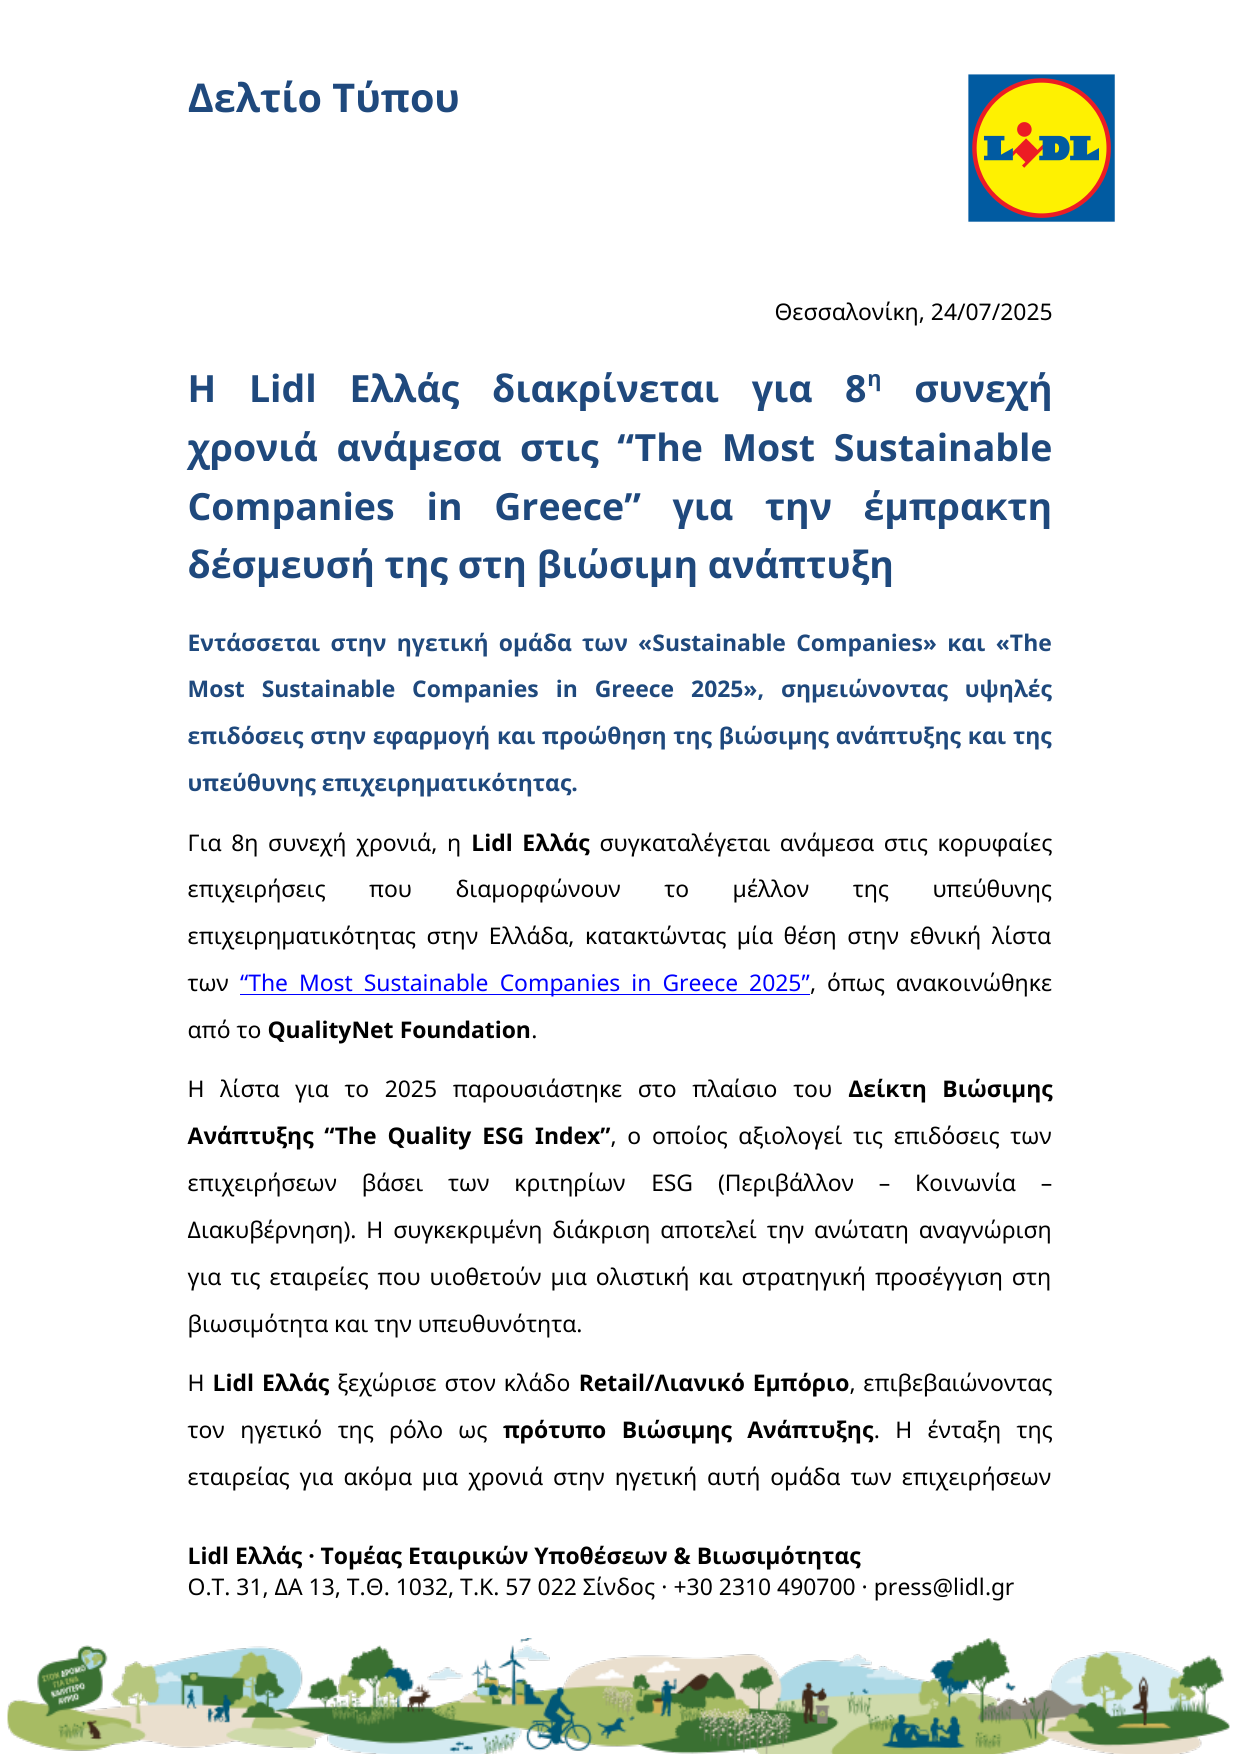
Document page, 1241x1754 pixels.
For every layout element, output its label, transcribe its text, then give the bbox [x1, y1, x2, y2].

text Η Lidl Ελλάς διακρίνεται για 8η συνεχή χρονιά ανάμεσα στις “The Most Sustainable Companies in Greece” για την έμπρακτη δέσμευσή της στη βιώσιμη ανάπτυξη [187, 363, 1053, 590]
text Θεσσαλονίκη, 24/07/2025 [187, 296, 1053, 327]
text Eντάσσεται στην ηγετική ομάδα των «Sustainable Companies» και «The Most Sustainable Companies in Greece 2025», σημειώνοντας υψηλές επιδόσεις στην εφαρμογή και προώθηση της βιώσιμης ανάπτυξης και της υπεύθυνης επιχειρηματικότητας. [187, 626, 1053, 798]
picture [6, 1638, 1233, 1754]
text Για 8η συνεχή χρονιά, η Lidl Ελλάς συγκαταλέγεται ανάμεσα στις κορυφαίες επιχειρήσεις που διαμορφώνουν το μέλλον της υπεύθυνης επιχειρηματικότητας στην Ελλάδα, κατακτώντας μία θέση στην εθνική λίστα των “The Most Sustainable Companies in Greece 2025”, όπως ανακοινώθηκε από το QualityNet Foundation. [187, 826, 1053, 1045]
text Η λίστα για το 2025 παρουσιάστηκε στο πλαίσιο του Δείκτη Βιώσιμης Ανάπτυξης “The Quality ESG Index”, ο οποίος αξιολογεί τις επιδόσεις των επιχειρήσεων βάσει των κριτηρίων ESG (Περιβάλλον – Κοινωνία – Διακυβέρνηση). Η συγκεκριμένη διάκριση αποτελεί την ανώτατη αναγνώριση για τις εταιρείες που υιοθετούν μια ολιστική και στρατηγική προσέγγιση στη βιωσιμότητα και την υπευθυνότητα. [187, 1073, 1053, 1339]
picture [967, 73, 1116, 223]
